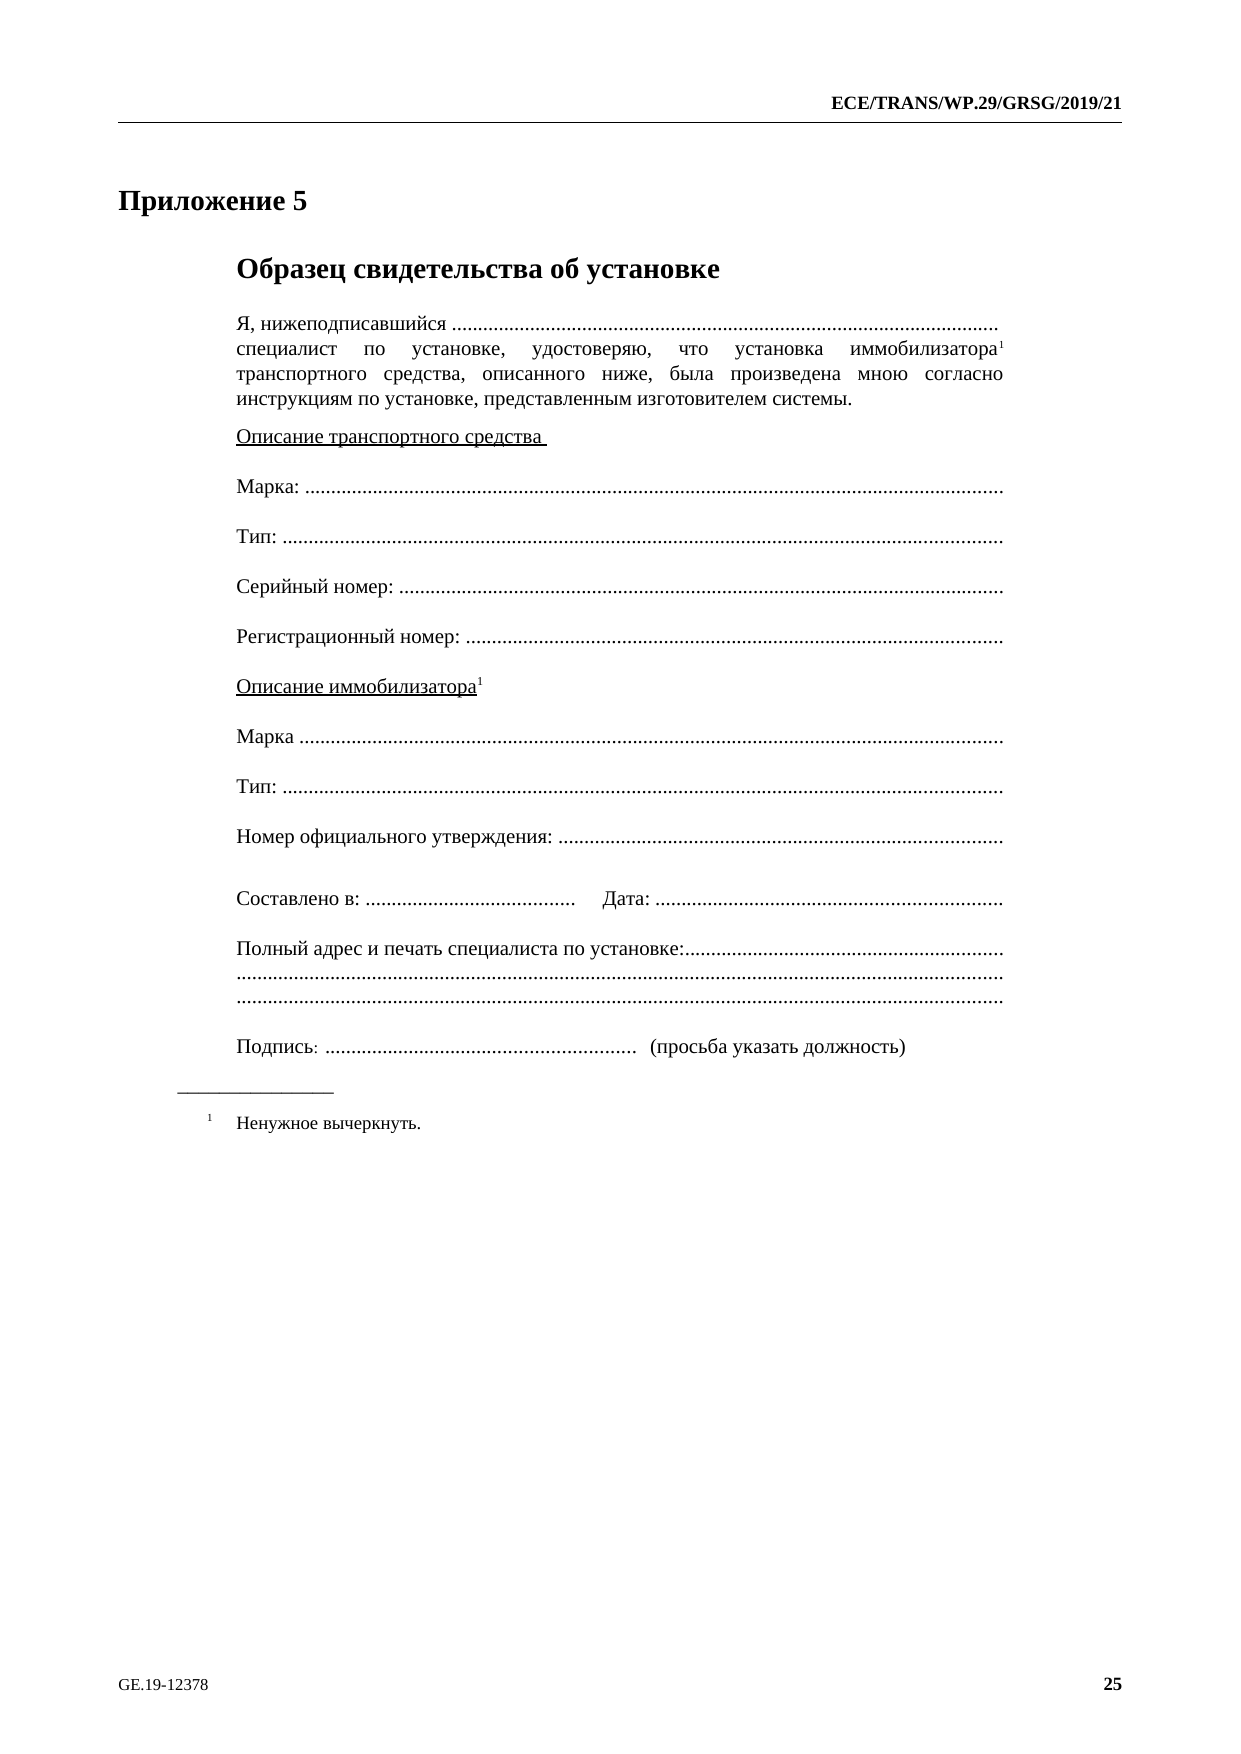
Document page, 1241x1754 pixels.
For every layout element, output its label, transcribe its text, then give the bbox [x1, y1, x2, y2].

text Maрка [236, 723, 1022, 748]
text Серийный номер: [236, 573, 1022, 598]
text Описание транспортного средства [236, 423, 1022, 448]
text Подпись: (просьба указать должность) [236, 1033, 1019, 1058]
text Регистрационный номер: [236, 623, 1022, 648]
text Tип: [236, 773, 1022, 798]
text Приложение 5 [118, 185, 1004, 216]
text Номер официального утверждения: [236, 823, 1004, 848]
text _______________ [177, 1071, 1122, 1096]
text Составлено в: Дата: [236, 885, 1122, 910]
text 1 Ненужное вычеркнуть. [207, 1108, 1122, 1133]
text специалист по установке, удостоверяю, что установка иммобилизатора1 транспортного средства, описанного ниже, была произведена мною согласно инструкциям по установке, представленным изготовителем системы. [236, 335, 1004, 410]
text Описание иммобилизатора1 [236, 673, 1122, 698]
text Полный адрес и печать специалиста по установке: [236, 935, 1122, 960]
text Образец свидетельства об установке [118, 254, 1004, 285]
text Maрка: [236, 473, 1022, 498]
text Я, нижеподписавшийся [118, 310, 1004, 335]
text Tип: [236, 523, 1022, 548]
